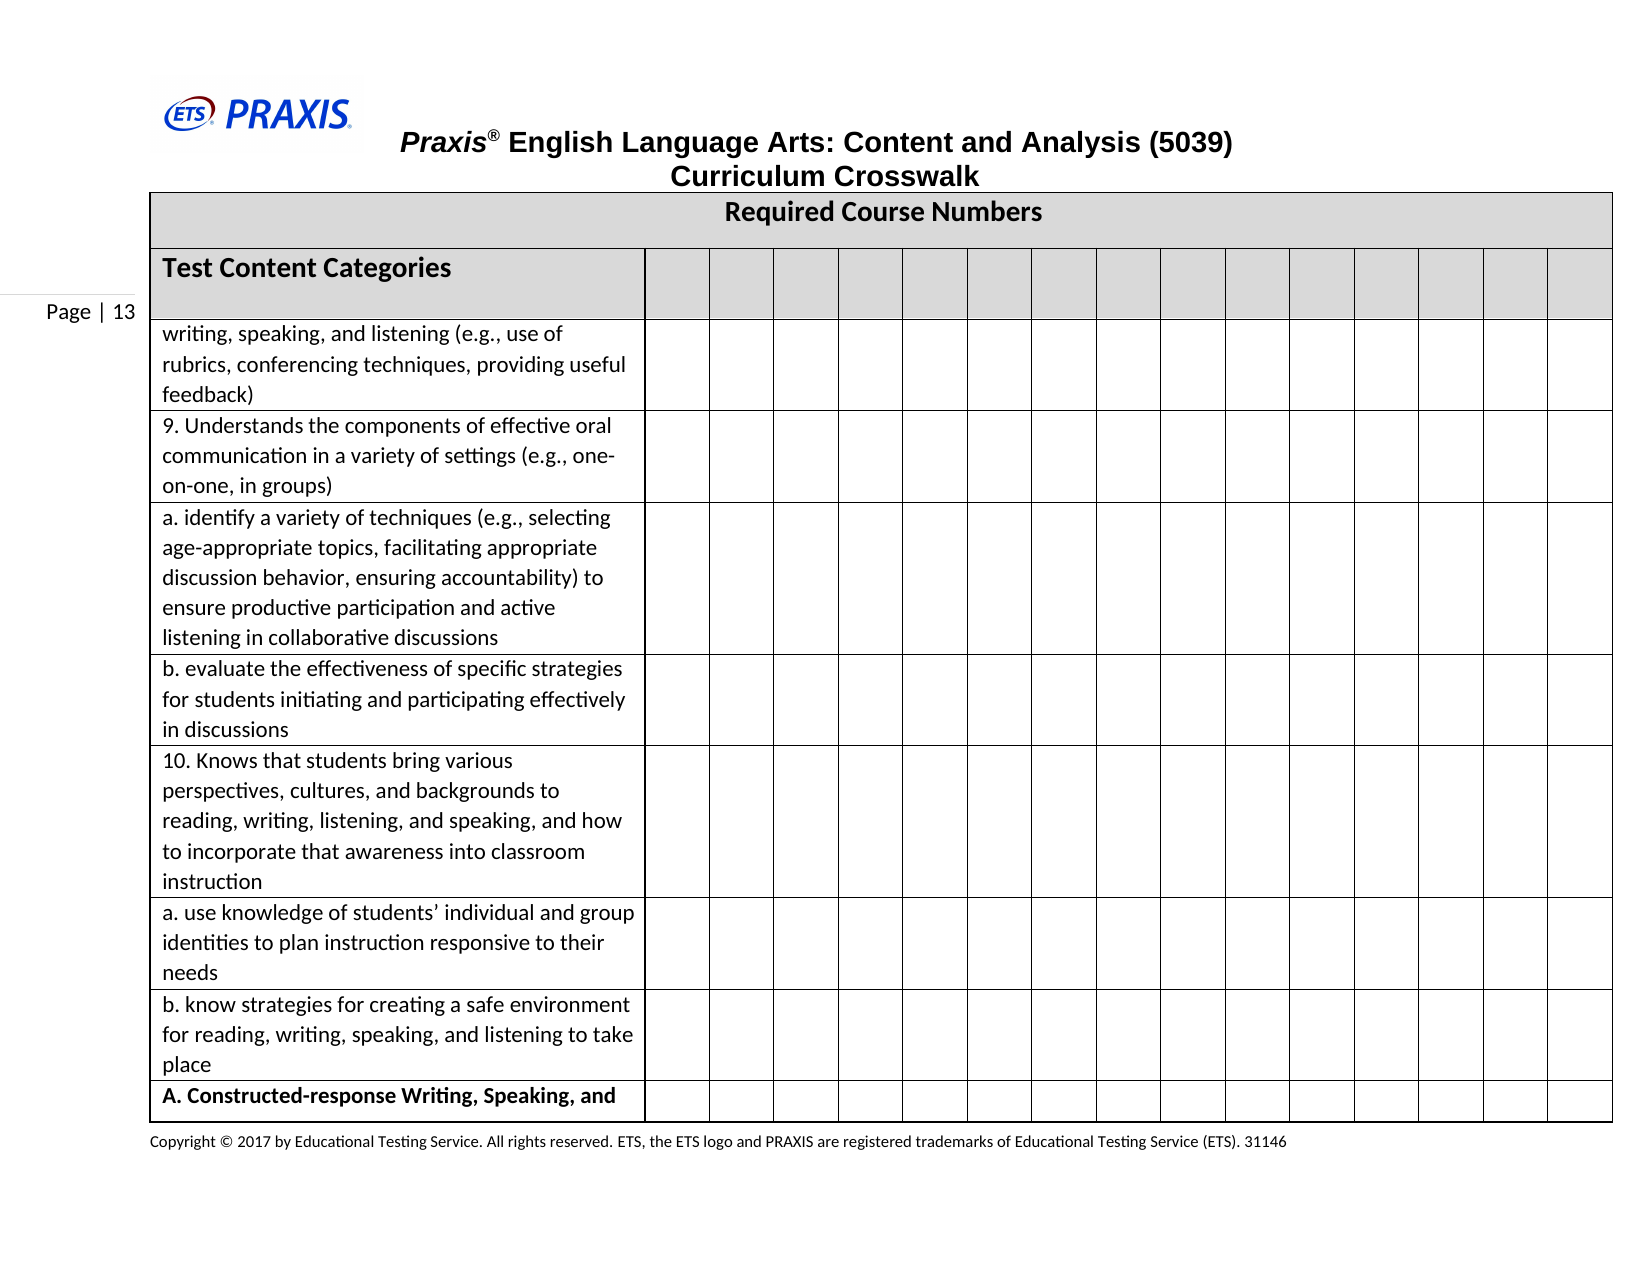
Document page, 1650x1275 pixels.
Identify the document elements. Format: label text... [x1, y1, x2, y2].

table_cell [646, 655, 709, 745]
table_cell [1548, 503, 1612, 653]
table_cell [903, 746, 967, 897]
table_cell [968, 320, 1031, 410]
table_cell Test Content Categories [151, 249, 644, 318]
table_cell [903, 249, 967, 318]
picture [150, 75, 364, 153]
table_cell [1226, 1081, 1289, 1121]
table_header Required Course Numbers [151, 193, 1612, 248]
table_cell [710, 990, 773, 1080]
table_cell [710, 1081, 773, 1121]
table_cell [1355, 1081, 1418, 1121]
table_cell [968, 655, 1031, 745]
table_cell [903, 411, 967, 502]
table_cell [1484, 411, 1547, 502]
table_cell [968, 990, 1031, 1080]
table_cell [1419, 411, 1483, 502]
table_cell [646, 746, 709, 897]
table_cell [1484, 746, 1547, 897]
table_cell [1097, 898, 1160, 989]
table_cell [1097, 503, 1160, 653]
table_cell [903, 655, 967, 745]
table_cell [1161, 655, 1225, 745]
table_cell [1419, 655, 1483, 745]
table_cell [1226, 746, 1289, 897]
table_cell a. identify a variety of techniques (e.g., selecting age-appropriate topics, facilitating appropriate discussion behavior, ensuring accountability) to ensure productive participation and active listening in collaborative discussions [151, 503, 644, 653]
table_cell [1226, 249, 1289, 318]
table_cell [968, 898, 1031, 989]
table_cell [968, 249, 1031, 318]
table_cell [1226, 655, 1289, 745]
table_cell [1355, 411, 1418, 502]
table_cell [1355, 320, 1418, 410]
table_cell [839, 990, 902, 1080]
table_cell [1290, 655, 1354, 745]
table_cell [1290, 320, 1354, 410]
table_cell [710, 655, 773, 745]
table_cell [903, 320, 967, 410]
table_cell [1355, 655, 1418, 745]
table_cell [1548, 411, 1612, 502]
table_cell [1290, 990, 1354, 1080]
table_cell [1419, 746, 1483, 897]
table_cell [1548, 320, 1612, 410]
table_cell [646, 990, 709, 1080]
table_cell [1097, 746, 1160, 897]
table_cell [1290, 503, 1354, 653]
table_cell [1226, 898, 1289, 989]
table_cell [646, 249, 709, 318]
table_cell [1097, 249, 1160, 318]
table_cell [1032, 655, 1096, 745]
table_cell 10. Knows that students bring various perspectives, cultures, and backgrounds to reading, writing, listening, and speaking, and how to incorporate that awareness into classroom instruction [151, 746, 644, 897]
table_cell [710, 249, 773, 318]
table_cell [1548, 898, 1612, 989]
table_cell [710, 320, 773, 410]
table_cell [968, 503, 1031, 653]
table_cell [646, 503, 709, 653]
table_cell b. know strategies for creating a safe environment for reading, writing, speaking, and listening to take place [151, 990, 644, 1080]
table_cell [968, 1081, 1031, 1121]
table_cell [1161, 990, 1225, 1080]
table_cell [1032, 249, 1096, 318]
table_cell [1548, 990, 1612, 1080]
table_cell [1161, 320, 1225, 410]
table_cell [1097, 320, 1160, 410]
table_cell [1419, 990, 1483, 1080]
table_cell A. Constructed-response Writing, Speaking, and Listening Question [151, 1081, 644, 1121]
table_cell [1161, 411, 1225, 502]
table_cell [1226, 503, 1289, 653]
table_cell [1097, 990, 1160, 1080]
table_cell [1226, 990, 1289, 1080]
table_cell [1161, 746, 1225, 897]
table_cell [1097, 655, 1160, 745]
table_cell [1290, 411, 1354, 502]
table_cell [1161, 1081, 1225, 1121]
table_cell [646, 1081, 709, 1121]
table_cell [774, 503, 838, 653]
table_cell [1290, 249, 1354, 318]
table_cell [710, 898, 773, 989]
table_cell [1032, 503, 1096, 653]
table_cell [1355, 249, 1418, 318]
table_cell [1548, 746, 1612, 897]
table_cell a. use knowledge of students’ individual and group identities to plan instruction responsive to their needs [151, 898, 644, 989]
table_cell [1355, 503, 1418, 653]
table_cell [1226, 411, 1289, 502]
table_cell [1161, 898, 1225, 989]
table_cell [646, 320, 709, 410]
table_cell [710, 503, 773, 653]
table_cell [774, 1081, 838, 1121]
table_cell [1355, 746, 1418, 897]
table_cell [968, 746, 1031, 897]
table_cell [1484, 898, 1547, 989]
table_cell [1032, 746, 1096, 897]
table_cell [1097, 411, 1160, 502]
table_cell [1290, 898, 1354, 989]
table_cell [1484, 1081, 1547, 1121]
table_cell [839, 746, 902, 897]
table_cell [903, 503, 967, 653]
table_cell [839, 320, 902, 410]
table_cell [774, 249, 838, 318]
table_cell [710, 411, 773, 502]
table_cell [1548, 655, 1612, 745]
table_cell [646, 411, 709, 502]
table_cell [1290, 1081, 1354, 1121]
table_cell [1226, 320, 1289, 410]
table_cell [1161, 503, 1225, 653]
table_cell 9. Understands the components of effective oral communication in a variety of settings (e.g., one-on-one, in groups) [151, 411, 644, 502]
table_cell [774, 898, 838, 989]
table_cell [1032, 898, 1096, 989]
table_cell [1032, 411, 1096, 502]
table_cell [1484, 655, 1547, 745]
table_cell [1484, 503, 1547, 653]
table_cell [1419, 503, 1483, 653]
table_cell [1355, 990, 1418, 1080]
table_cell [839, 898, 902, 989]
table_cell [1355, 898, 1418, 989]
table_cell [1484, 990, 1547, 1080]
table_cell [646, 898, 709, 989]
table_cell [1097, 1081, 1160, 1121]
table_cell [839, 411, 902, 502]
table_cell [839, 503, 902, 653]
table_cell [1032, 990, 1096, 1080]
table_cell [839, 655, 902, 745]
table_cell [1290, 746, 1354, 897]
table_cell [1484, 249, 1547, 318]
table_cell [968, 411, 1031, 502]
table_cell [1032, 1081, 1096, 1121]
table_cell [903, 990, 967, 1080]
table_cell [1419, 249, 1483, 318]
table_cell [903, 898, 967, 989]
table_cell [1548, 249, 1612, 318]
table_cell [774, 655, 838, 745]
table_cell [839, 1081, 902, 1121]
table_cell b. evaluate the effectiveness of specific strategies for students initiating and participating effectively in discussions [151, 655, 644, 745]
table_cell [774, 746, 838, 897]
table_cell [1419, 898, 1483, 989]
table_cell [1419, 1081, 1483, 1121]
table_cell [839, 249, 902, 318]
table_cell [774, 320, 838, 410]
table_cell [1032, 320, 1096, 410]
table_cell [1548, 1081, 1612, 1121]
table_cell [774, 990, 838, 1080]
table_cell [1161, 249, 1225, 318]
table_cell [774, 411, 838, 502]
table_cell [710, 746, 773, 897]
table_cell [1419, 320, 1483, 410]
table_cell [903, 1081, 967, 1121]
table_cell [1484, 320, 1547, 410]
